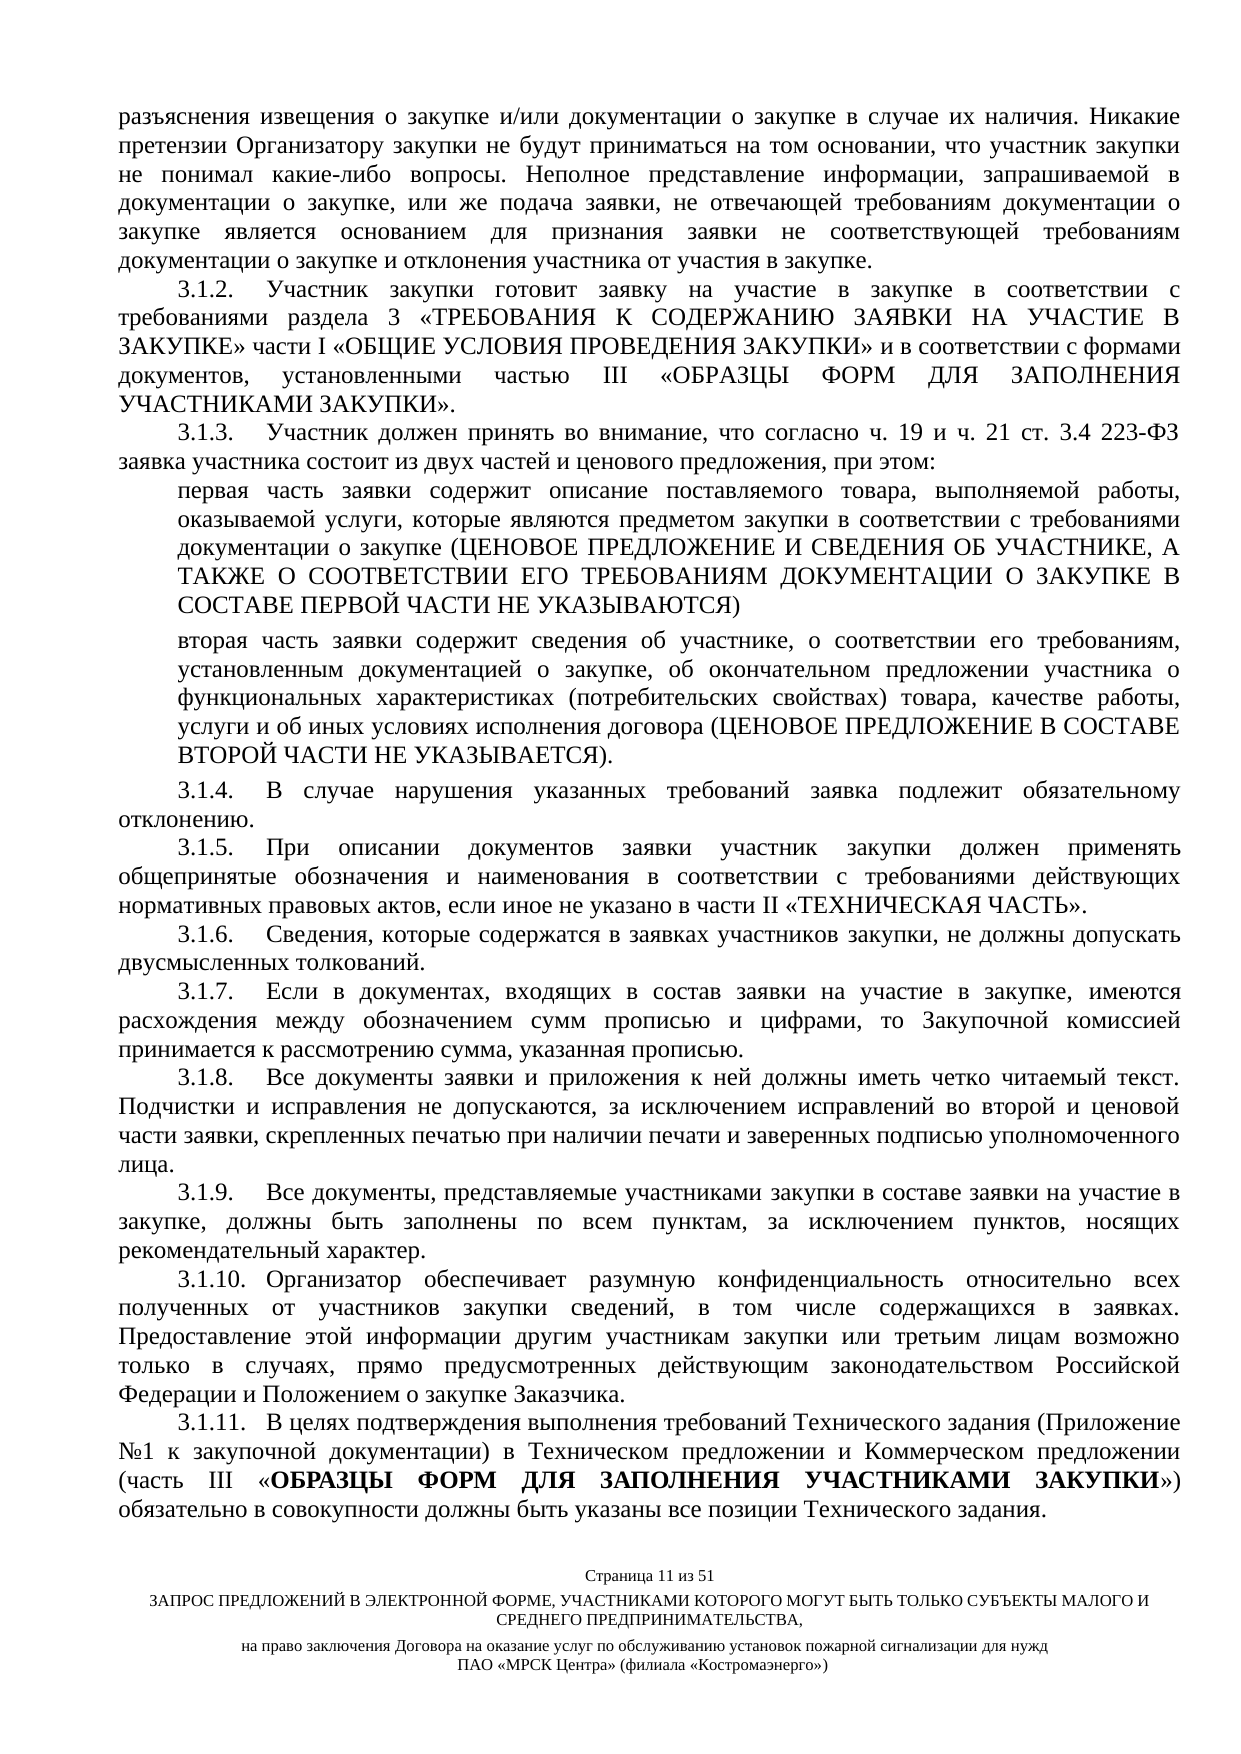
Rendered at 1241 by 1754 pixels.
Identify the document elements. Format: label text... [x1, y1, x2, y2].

subtitle В целях подтверждения выполнения требований Технического задания (Приложение №1 к закупочной документации) в Техническом предложении и Коммерческом предложении (часть III «ОБРАЗЦЫ ФОРМ ДЛЯ ЗАПОЛНЕНИЯ УЧАСТНИКАМИ ЗАКУПКИ») обязательно в совокупности должны быть указаны все позиции Технического задания. [118, 1407, 1181, 1522]
subtitle Сведения, которые содержатся в заявках участников закупки, не должны допускать двусмысленных толкований. [118, 919, 1181, 976]
text первая часть заявки содержит описание поставляемого товара, выполняемой работы, оказываемой услуги, которые являются предметом закупки в соответствии с требованиями документации о закупке (ЦЕНОВОЕ ПРЕДЛОЖЕНИЕ И СВЕДЕНИЯ ОБ УЧАСТНИКЕ, А ТАКЖЕ О СООТВЕТСТВИИ ЕГО ТРЕБОВАНИЯМ ДОКУМЕНТАЦИИ О ЗАКУПКЕ В СОСТАВЕ ПЕРВОЙ ЧАСТИ НЕ УКАЗЫВАЮТСЯ) [177, 475, 1181, 619]
subtitle Все документы заявки и приложения к ней должны иметь четко читаемый текст. Подчистки и исправления не допускаются, за исключением исправлений во второй и ценовой части заявки, скрепленных печатью при наличии печати и заверенных подписью уполномоченного лица. [118, 1062, 1181, 1177]
text вторая часть заявки содержит сведения об участнике, о соответствии его требованиям, установленным документацией о закупке, об окончательном предложении участника о функциональных характеристиках (потребительских свойствах) товара, качестве работы, услуги и об иных условиях исполнения договора (ЦЕНОВОЕ ПРЕДЛОЖЕНИЕ В СОСТАВЕ ВТОРОЙ ЧАСТИ НЕ УКАЗЫВАЕТСЯ). [177, 625, 1181, 769]
subtitle Участник должен принять во внимание, что согласно ч. 19 и ч. 21 ст. 3.4 223-ФЗ заявка участника состоит из двух частей и ценового предложения, при этом: [118, 417, 1181, 475]
subtitle Участник закупки готовит заявку на участие в закупке в соответствии с требованиями раздела 3 «ТРЕБОВАНИЯ К СОДЕРЖАНИЮ ЗАЯВКИ НА УЧАСТИЕ В ЗАКУПКЕ» части I «ОБЩИЕ УСЛОВИЯ ПРОВЕДЕНИЯ ЗАКУПКИ» и в соответствии с формами документов, установленными частью III «ОБРАЗЦЫ ФОРМ ДЛЯ ЗАПОЛНЕНИЯ УЧАСТНИКАМИ ЗАКУПКИ». [118, 274, 1181, 417]
subtitle В случае нарушения указанных требований заявка подлежит обязательному отклонению. [118, 775, 1181, 832]
subtitle При описании документов заявки участник закупки должен применять общепринятые обозначения и наименования в соответствии с требованиями действующих нормативных правовых актов, если иное не указано в части II «ТЕХНИЧЕСКАЯ ЧАСТЬ». [118, 832, 1181, 919]
subtitle Организатор обеспечивает разумную конфиденциальность относительно всех полученных от участников закупки сведений, в том числе содержащихся в заявках. Предоставление этой информации другим участникам закупки или третьим лицам возможно только в случаях, прямо предусмотренных действующим законодательством Российской Федерации и Положением о закупке Заказчика. [118, 1264, 1181, 1407]
subtitle Если в документах, входящих в состав заявки на участие в закупке, имеются расхождения между обозначением сумм прописью и цифрами, то Закупочной комиссией принимается к рассмотрению сумма, указанная прописью. [118, 976, 1181, 1062]
subtitle Все документы, представляемые участниками закупки в составе заявки на участие в закупке, должны быть заполнены по всем пунктам, за исключением пунктов, носящих рекомендательный характер. [118, 1177, 1181, 1264]
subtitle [118, 101, 1181, 274]
